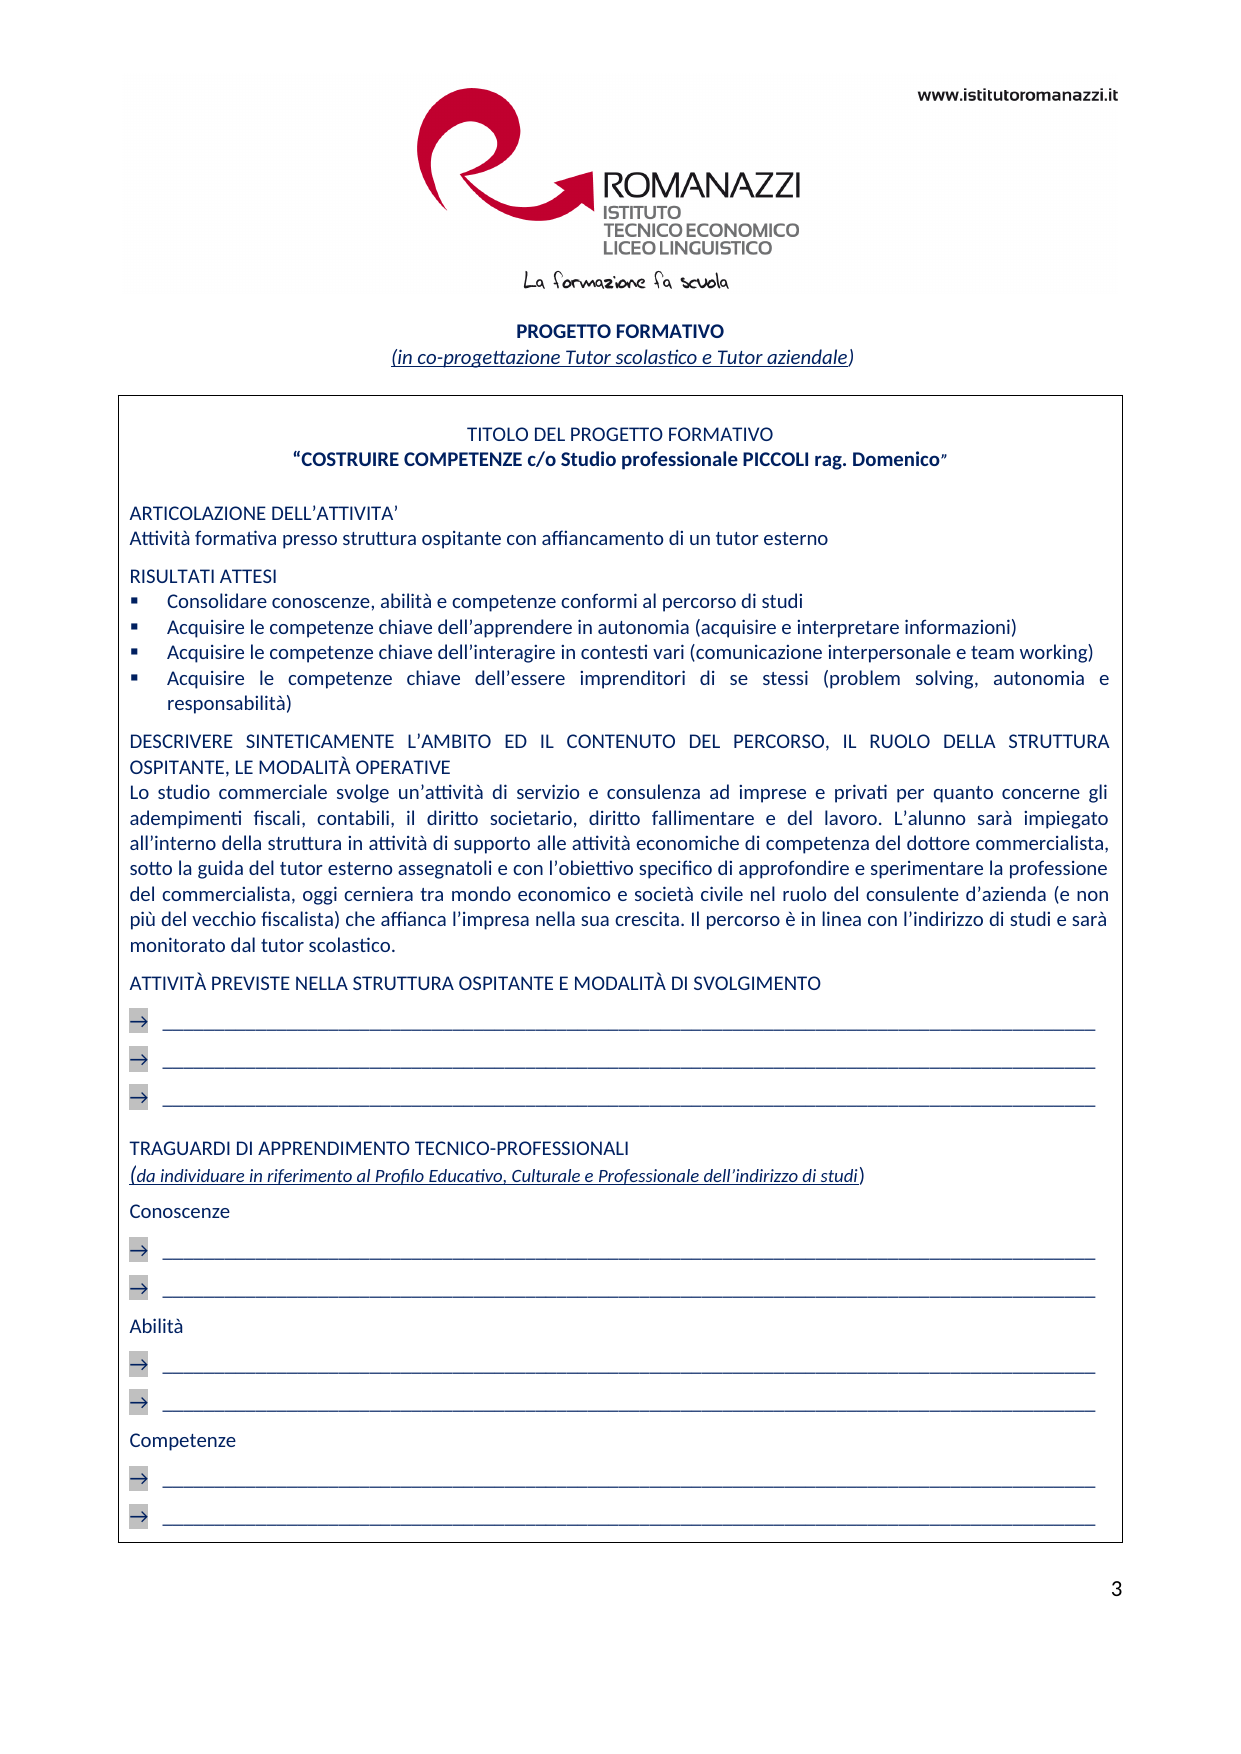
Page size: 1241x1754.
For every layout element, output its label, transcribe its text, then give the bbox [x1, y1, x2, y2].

picture [122, 73, 1119, 294]
text PROGETTO FORMATIVO [118, 318, 1122, 344]
text (in co-progettazione Tutor scolastico e Tutor aziendale) [118, 344, 1122, 369]
